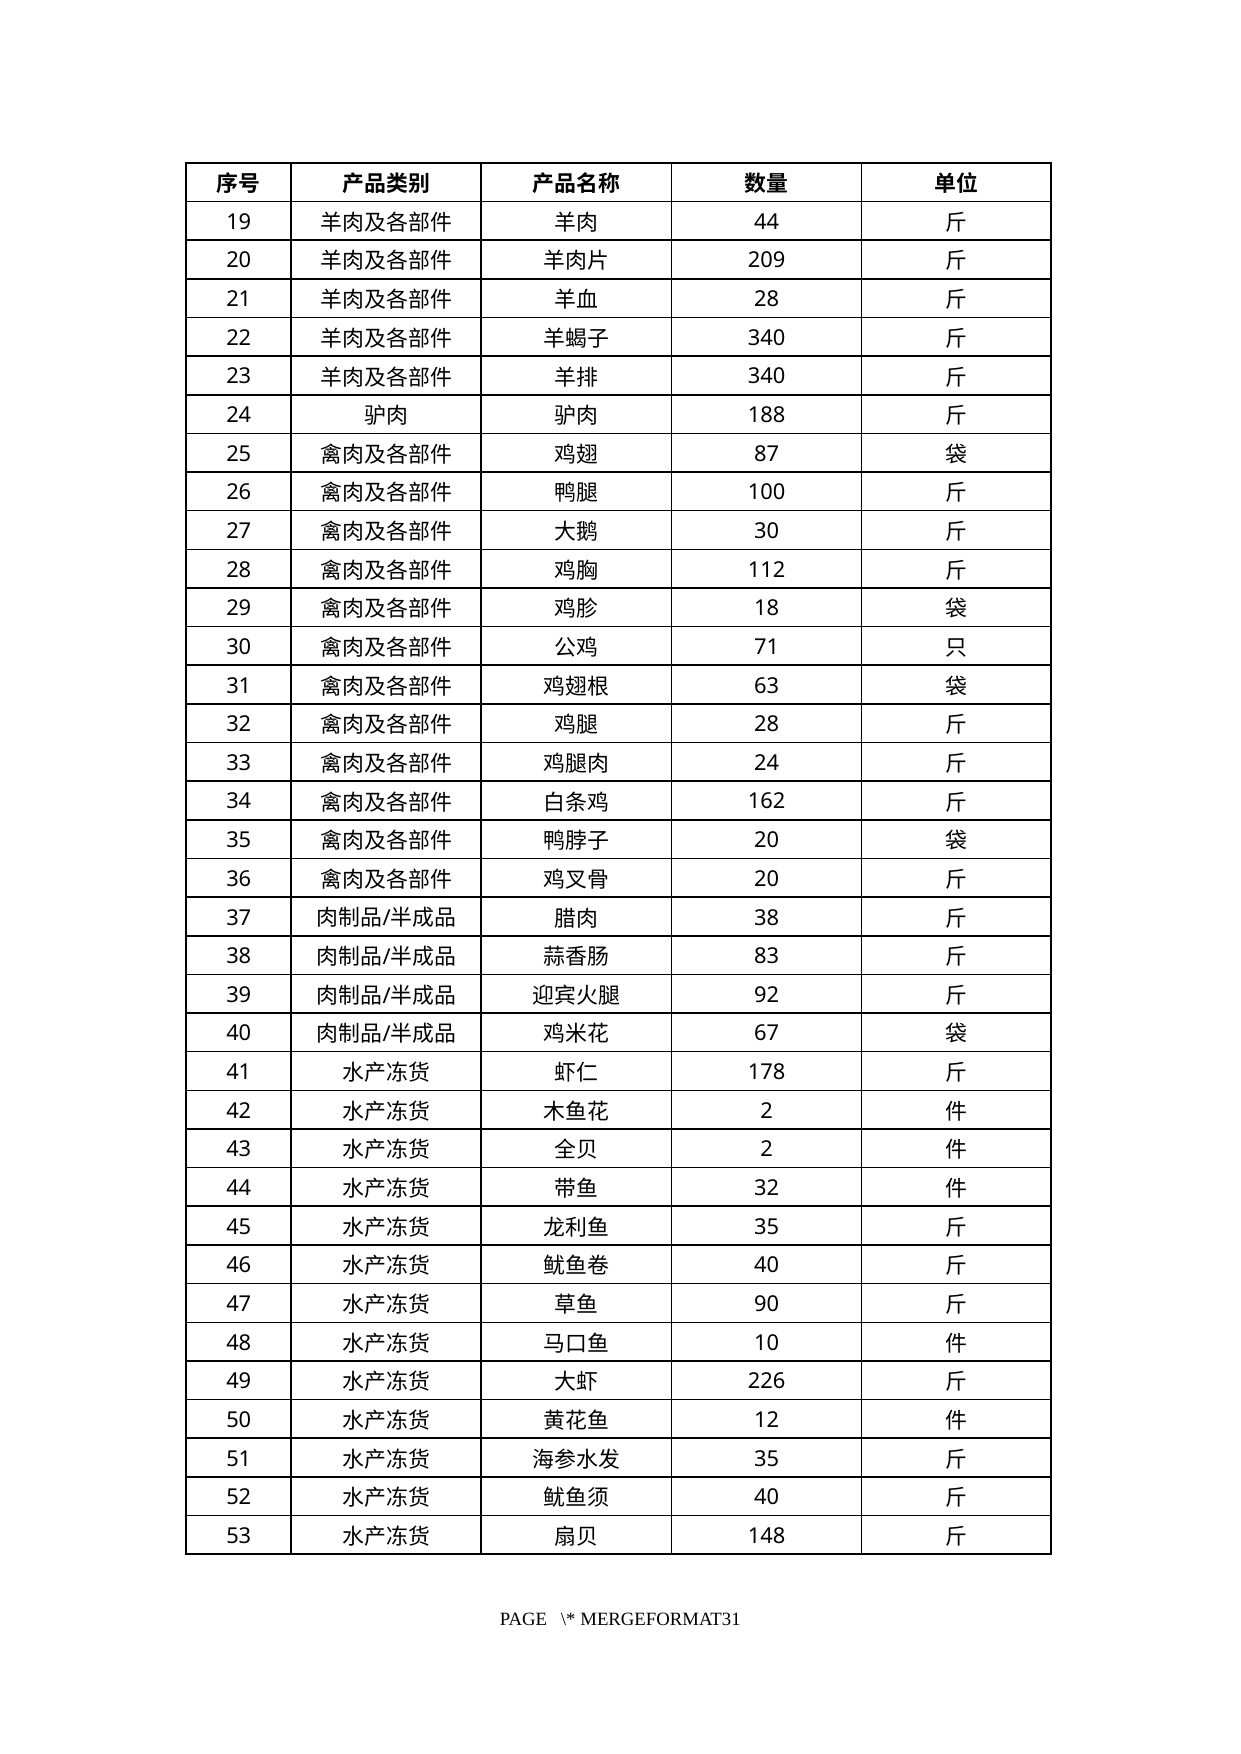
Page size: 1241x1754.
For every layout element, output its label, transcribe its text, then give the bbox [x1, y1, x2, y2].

table_cell 226 [672, 1362, 861, 1399]
table_cell 52 [187, 1478, 290, 1514]
table_cell 39 [187, 975, 290, 1012]
table_cell 49 [187, 1362, 290, 1399]
table_cell 31 [187, 666, 290, 703]
table_cell 30 [187, 627, 290, 664]
table_cell 87 [672, 434, 861, 471]
table_cell 30 [672, 511, 861, 548]
table_cell 水产冻货 [292, 1362, 480, 1399]
table_cell 50 [187, 1400, 290, 1437]
table_cell 斤 [862, 1207, 1050, 1244]
table_cell 袋 [862, 821, 1050, 858]
table_cell 鸡腿肉 [482, 743, 671, 780]
table_cell 鸡翅 [482, 434, 671, 471]
table_cell 209 [672, 241, 861, 278]
table_cell 禽肉及各部件 [292, 782, 480, 819]
table_cell 黄花鱼 [482, 1400, 671, 1437]
table_header 产品类别 [292, 164, 480, 201]
table_cell 19 [187, 202, 290, 239]
table_cell 水产冻货 [292, 1516, 480, 1553]
table_cell 羊血 [482, 280, 671, 317]
table_cell 92 [672, 975, 861, 1012]
table_cell 羊肉及各部件 [292, 280, 480, 317]
table_cell 38 [187, 937, 290, 973]
table_cell 禽肉及各部件 [292, 821, 480, 858]
table_cell 48 [187, 1323, 290, 1360]
table_cell 188 [672, 396, 861, 432]
table_cell 斤 [862, 898, 1050, 935]
table_cell 83 [672, 937, 861, 973]
table_cell 25 [187, 434, 290, 471]
table_cell 蒜香肠 [482, 937, 671, 973]
table_cell 斤 [862, 705, 1050, 742]
table_cell 斤 [862, 1362, 1050, 1399]
table_cell 大鹅 [482, 511, 671, 548]
table_cell 33 [187, 743, 290, 780]
table_cell 22 [187, 318, 290, 355]
table_cell 斤 [862, 782, 1050, 819]
table_cell 27 [187, 511, 290, 548]
table_cell 禽肉及各部件 [292, 627, 480, 664]
table_cell 41 [187, 1052, 290, 1089]
table_cell 23 [187, 357, 290, 394]
table_cell 24 [672, 743, 861, 780]
table_cell 67 [672, 1014, 861, 1051]
table_cell 水产冻货 [292, 1400, 480, 1437]
table_cell 袋 [862, 434, 1050, 471]
table_cell 34 [187, 782, 290, 819]
table_header 数量 [672, 164, 861, 201]
table_cell 38 [672, 898, 861, 935]
table_cell 虾仁 [482, 1052, 671, 1089]
table_cell 肉制品/半成品 [292, 898, 480, 935]
table_cell 驴肉 [482, 396, 671, 432]
table_cell 斤 [862, 1439, 1050, 1476]
table_cell 肉制品/半成品 [292, 1014, 480, 1051]
table_cell 2 [672, 1091, 861, 1128]
table_cell 白条鸡 [482, 782, 671, 819]
table_cell 71 [672, 627, 861, 664]
table_cell 木鱼花 [482, 1091, 671, 1128]
table_cell 海参水发 [482, 1439, 671, 1476]
table_cell 件 [862, 1091, 1050, 1128]
table_cell 28 [672, 705, 861, 742]
table_cell 鱿鱼卷 [482, 1246, 671, 1283]
table_cell 28 [187, 550, 290, 587]
table_cell 水产冻货 [292, 1478, 480, 1514]
table_cell 90 [672, 1284, 861, 1321]
table_cell 44 [672, 202, 861, 239]
table_cell 斤 [862, 1516, 1050, 1553]
table_cell 禽肉及各部件 [292, 550, 480, 587]
table_cell 148 [672, 1516, 861, 1553]
table_cell 大虾 [482, 1362, 671, 1399]
table_cell 鱿鱼须 [482, 1478, 671, 1514]
table_cell 斤 [862, 859, 1050, 896]
table_cell 只 [862, 627, 1050, 664]
table_cell 水产冻货 [292, 1130, 480, 1167]
table_cell 340 [672, 357, 861, 394]
table_cell 鸭腿 [482, 473, 671, 510]
table_cell 腊肉 [482, 898, 671, 935]
table_header 产品名称 [482, 164, 671, 201]
table_cell 44 [187, 1168, 290, 1205]
table_cell 斤 [862, 1478, 1050, 1514]
table_cell 斤 [862, 1052, 1050, 1089]
table_cell 斤 [862, 743, 1050, 780]
table_cell 件 [862, 1323, 1050, 1360]
table_cell 24 [187, 396, 290, 432]
table_cell 斤 [862, 396, 1050, 432]
table_cell 178 [672, 1052, 861, 1089]
table_cell 斤 [862, 473, 1050, 510]
table_cell 斤 [862, 357, 1050, 394]
table_cell 鸡叉骨 [482, 859, 671, 896]
table_cell 禽肉及各部件 [292, 511, 480, 548]
table_cell 斤 [862, 975, 1050, 1012]
table_cell 鸭脖子 [482, 821, 671, 858]
table_cell 12 [672, 1400, 861, 1437]
table_cell 36 [187, 859, 290, 896]
table_cell 47 [187, 1284, 290, 1321]
table_cell 51 [187, 1439, 290, 1476]
table_cell 斤 [862, 280, 1050, 317]
table_cell 37 [187, 898, 290, 935]
table_cell 20 [187, 241, 290, 278]
table_cell 水产冻货 [292, 1168, 480, 1205]
table_cell 草鱼 [482, 1284, 671, 1321]
table_cell 42 [187, 1091, 290, 1128]
table_cell 46 [187, 1246, 290, 1283]
table_cell 羊肉片 [482, 241, 671, 278]
table_cell 肉制品/半成品 [292, 975, 480, 1012]
table_cell 全贝 [482, 1130, 671, 1167]
table_cell 水产冻货 [292, 1439, 480, 1476]
table_cell 羊肉及各部件 [292, 318, 480, 355]
table_cell 扇贝 [482, 1516, 671, 1553]
table_cell 斤 [862, 202, 1050, 239]
table_cell 迎宾火腿 [482, 975, 671, 1012]
table_cell 鸡翅根 [482, 666, 671, 703]
table_cell 件 [862, 1400, 1050, 1437]
table_cell 21 [187, 280, 290, 317]
table_cell 45 [187, 1207, 290, 1244]
table_cell 26 [187, 473, 290, 510]
table_cell 28 [672, 280, 861, 317]
table_cell 羊肉及各部件 [292, 202, 480, 239]
table_cell 件 [862, 1168, 1050, 1205]
table_cell 龙利鱼 [482, 1207, 671, 1244]
table_cell 162 [672, 782, 861, 819]
table_cell 羊肉及各部件 [292, 357, 480, 394]
table_cell 肉制品/半成品 [292, 937, 480, 973]
table_cell 斤 [862, 550, 1050, 587]
table_cell 水产冻货 [292, 1284, 480, 1321]
table_cell 32 [187, 705, 290, 742]
table_cell 100 [672, 473, 861, 510]
table_cell 水产冻货 [292, 1052, 480, 1089]
table_cell 斤 [862, 241, 1050, 278]
table_cell 63 [672, 666, 861, 703]
table_cell 禽肉及各部件 [292, 743, 480, 780]
table_cell 禽肉及各部件 [292, 859, 480, 896]
table_cell 20 [672, 859, 861, 896]
table_cell 鸡米花 [482, 1014, 671, 1051]
table_cell 禽肉及各部件 [292, 589, 480, 626]
table_cell 20 [672, 821, 861, 858]
table_cell 29 [187, 589, 290, 626]
table_cell 马口鱼 [482, 1323, 671, 1360]
table_cell 水产冻货 [292, 1246, 480, 1283]
table_cell 羊蝎子 [482, 318, 671, 355]
table_cell 鸡腿 [482, 705, 671, 742]
table_header 单位 [862, 164, 1050, 201]
table_cell 340 [672, 318, 861, 355]
table_cell 112 [672, 550, 861, 587]
table_cell 带鱼 [482, 1168, 671, 1205]
table_cell 35 [672, 1207, 861, 1244]
table_cell 羊排 [482, 357, 671, 394]
table_cell 斤 [862, 511, 1050, 548]
table_cell 35 [187, 821, 290, 858]
table_cell 斤 [862, 318, 1050, 355]
table_cell 32 [672, 1168, 861, 1205]
table_cell 驴肉 [292, 396, 480, 432]
table_cell 斤 [862, 1284, 1050, 1321]
table_cell 袋 [862, 589, 1050, 626]
table_cell 鸡胗 [482, 589, 671, 626]
table_cell 40 [672, 1246, 861, 1283]
table_cell 18 [672, 589, 861, 626]
table_cell 水产冻货 [292, 1323, 480, 1360]
table_cell 羊肉 [482, 202, 671, 239]
table_cell 2 [672, 1130, 861, 1167]
table_cell 袋 [862, 1014, 1050, 1051]
table_cell 水产冻货 [292, 1207, 480, 1244]
table_cell 禽肉及各部件 [292, 473, 480, 510]
table_cell 禽肉及各部件 [292, 705, 480, 742]
table_cell 40 [672, 1478, 861, 1514]
table_cell 件 [862, 1130, 1050, 1167]
table_cell 53 [187, 1516, 290, 1553]
table_cell 禽肉及各部件 [292, 434, 480, 471]
table_cell 斤 [862, 937, 1050, 973]
table_cell 35 [672, 1439, 861, 1476]
table_cell 40 [187, 1014, 290, 1051]
table_cell 10 [672, 1323, 861, 1360]
table_header 序号 [187, 164, 290, 201]
table_cell 袋 [862, 666, 1050, 703]
table_cell 羊肉及各部件 [292, 241, 480, 278]
table_cell 禽肉及各部件 [292, 666, 480, 703]
table_cell 水产冻货 [292, 1091, 480, 1128]
table_cell 斤 [862, 1246, 1050, 1283]
table_cell 43 [187, 1130, 290, 1167]
table_cell 鸡胸 [482, 550, 671, 587]
table_cell 公鸡 [482, 627, 671, 664]
